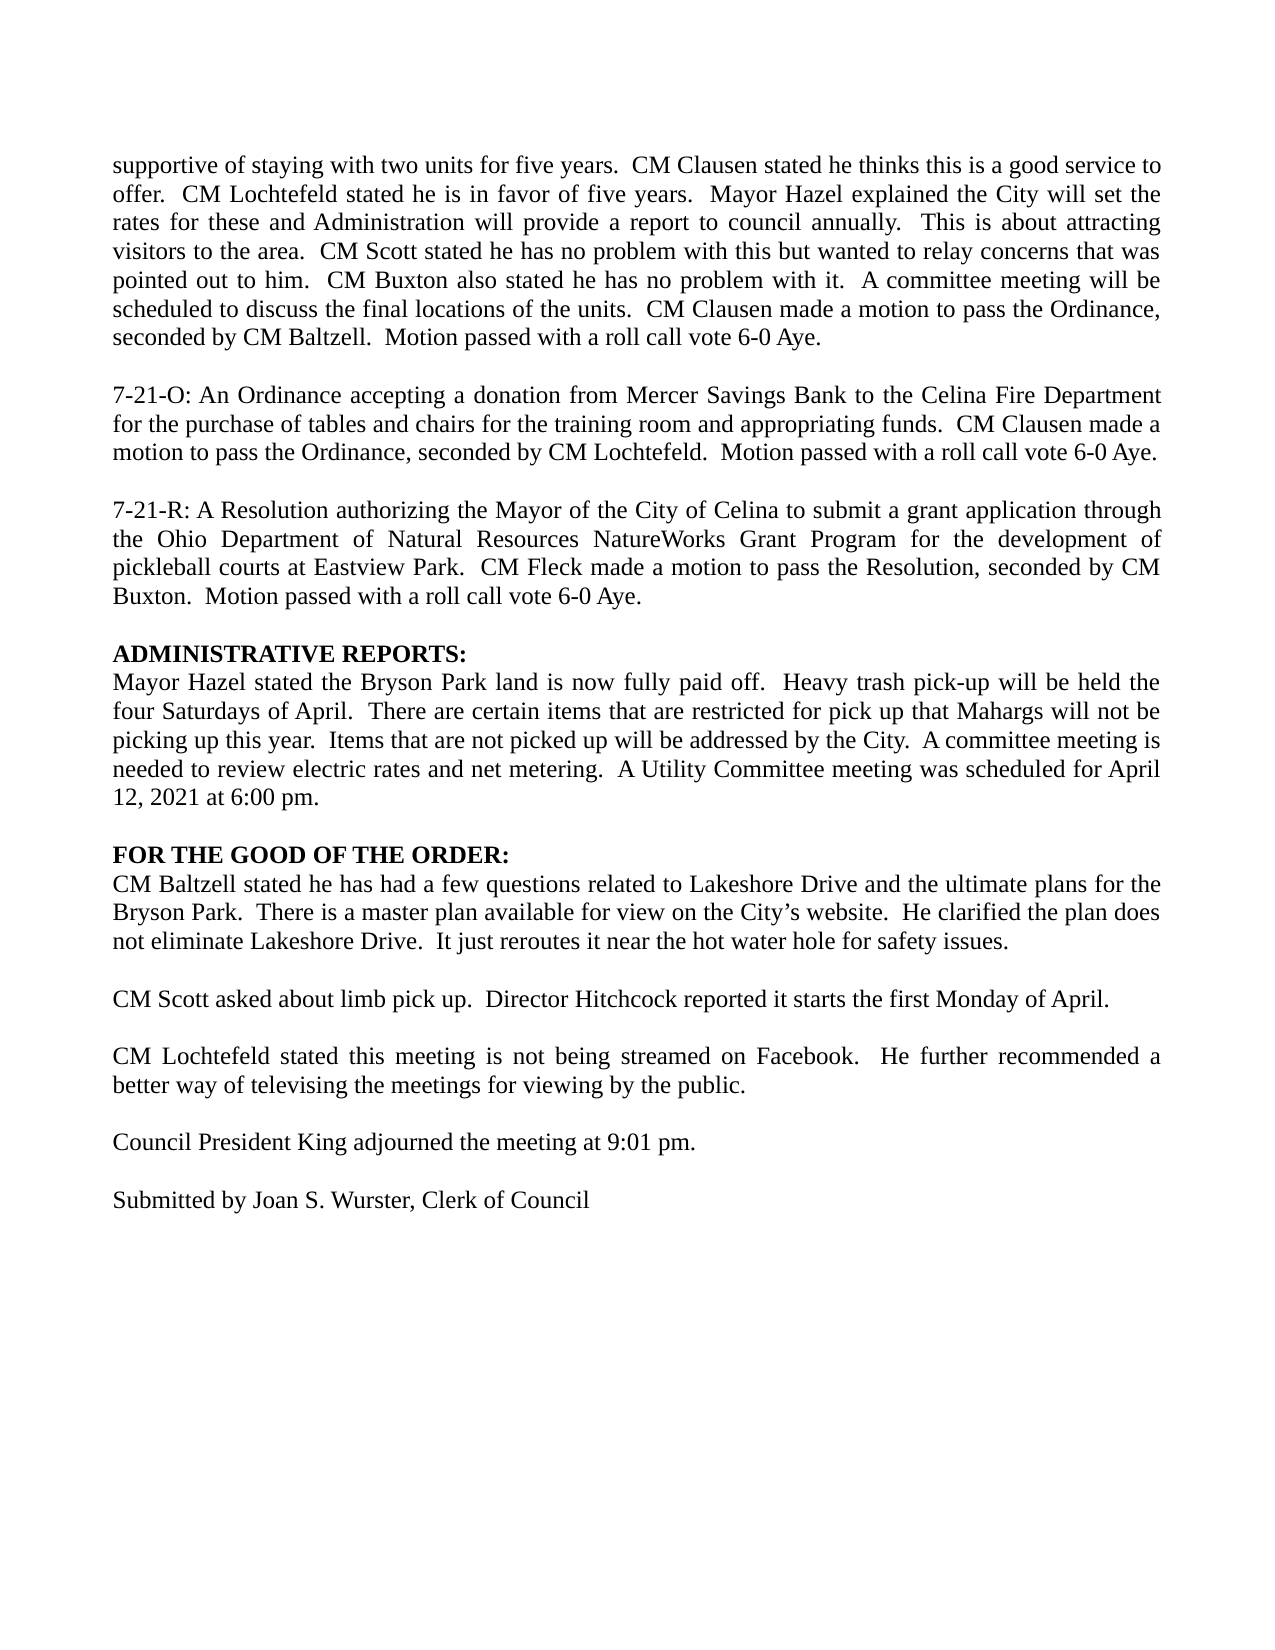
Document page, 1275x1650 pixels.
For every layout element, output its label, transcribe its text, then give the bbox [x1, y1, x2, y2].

text Council President King adjourned the meeting at 9:01 pm. [112, 1127, 1162, 1156]
text FOR THE GOOD OF THE ORDER: [112, 840, 1162, 869]
text CM Lochtefeld stated this meeting is not being streamed on Facebook. He further recommended a better way of televising the meetings for viewing by the public. [112, 1041, 1162, 1099]
text Submitted by Joan S. Wurster, Clerk of Council [112, 1185, 1162, 1214]
text ADMINISTRATIVE REPORTS: [112, 639, 1162, 667]
text 7-21-R: A Resolution authorizing the Mayor of the City of Celina to submit a grant application through the Ohio Department of Natural Resources NatureWorks Grant Program for the development of pickleball courts at Eastview Park. CM Fleck made a motion to pass the Resolution, seconded by CM Buxton. Motion passed with a roll call vote 6-0 Aye. [112, 495, 1162, 610]
text Mayor Hazel stated the Bryson Park land is now fully paid off. Heavy trash pick-up will be held the four Saturdays of April. There are certain items that are restricted for pick up that Mahargs will not be picking up this year. Items that are not picked up will be addressed by the City. A committee meeting is needed to review electric rates and net metering. A Utility Committee meeting was scheduled for April 12, 2021 at 6:00 pm. [112, 667, 1162, 811]
text CM Baltzell stated he has had a few questions related to Lakeshore Drive and the ultimate plans for the Bryson Park. There is a master plan available for view on the City’s website. He clarified the plan does not eliminate Lakeshore Drive. It just reroutes it near the hot water hole for safety issues. [112, 869, 1162, 955]
text CM Scott asked about limb pick up. Director Hitchcock reported it starts the first Monday of April. [112, 984, 1162, 1012]
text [112, 150, 1162, 351]
text 7-21-O: An Ordinance accepting a donation from Mercer Savings Bank to the Celina Fire Department for the purchase of tables and chairs for the training room and appropriating funds. CM Clausen made a motion to pass the Ordinance, seconded by CM Lochtefeld. Motion passed with a roll call vote 6-0 Aye. [112, 380, 1162, 466]
